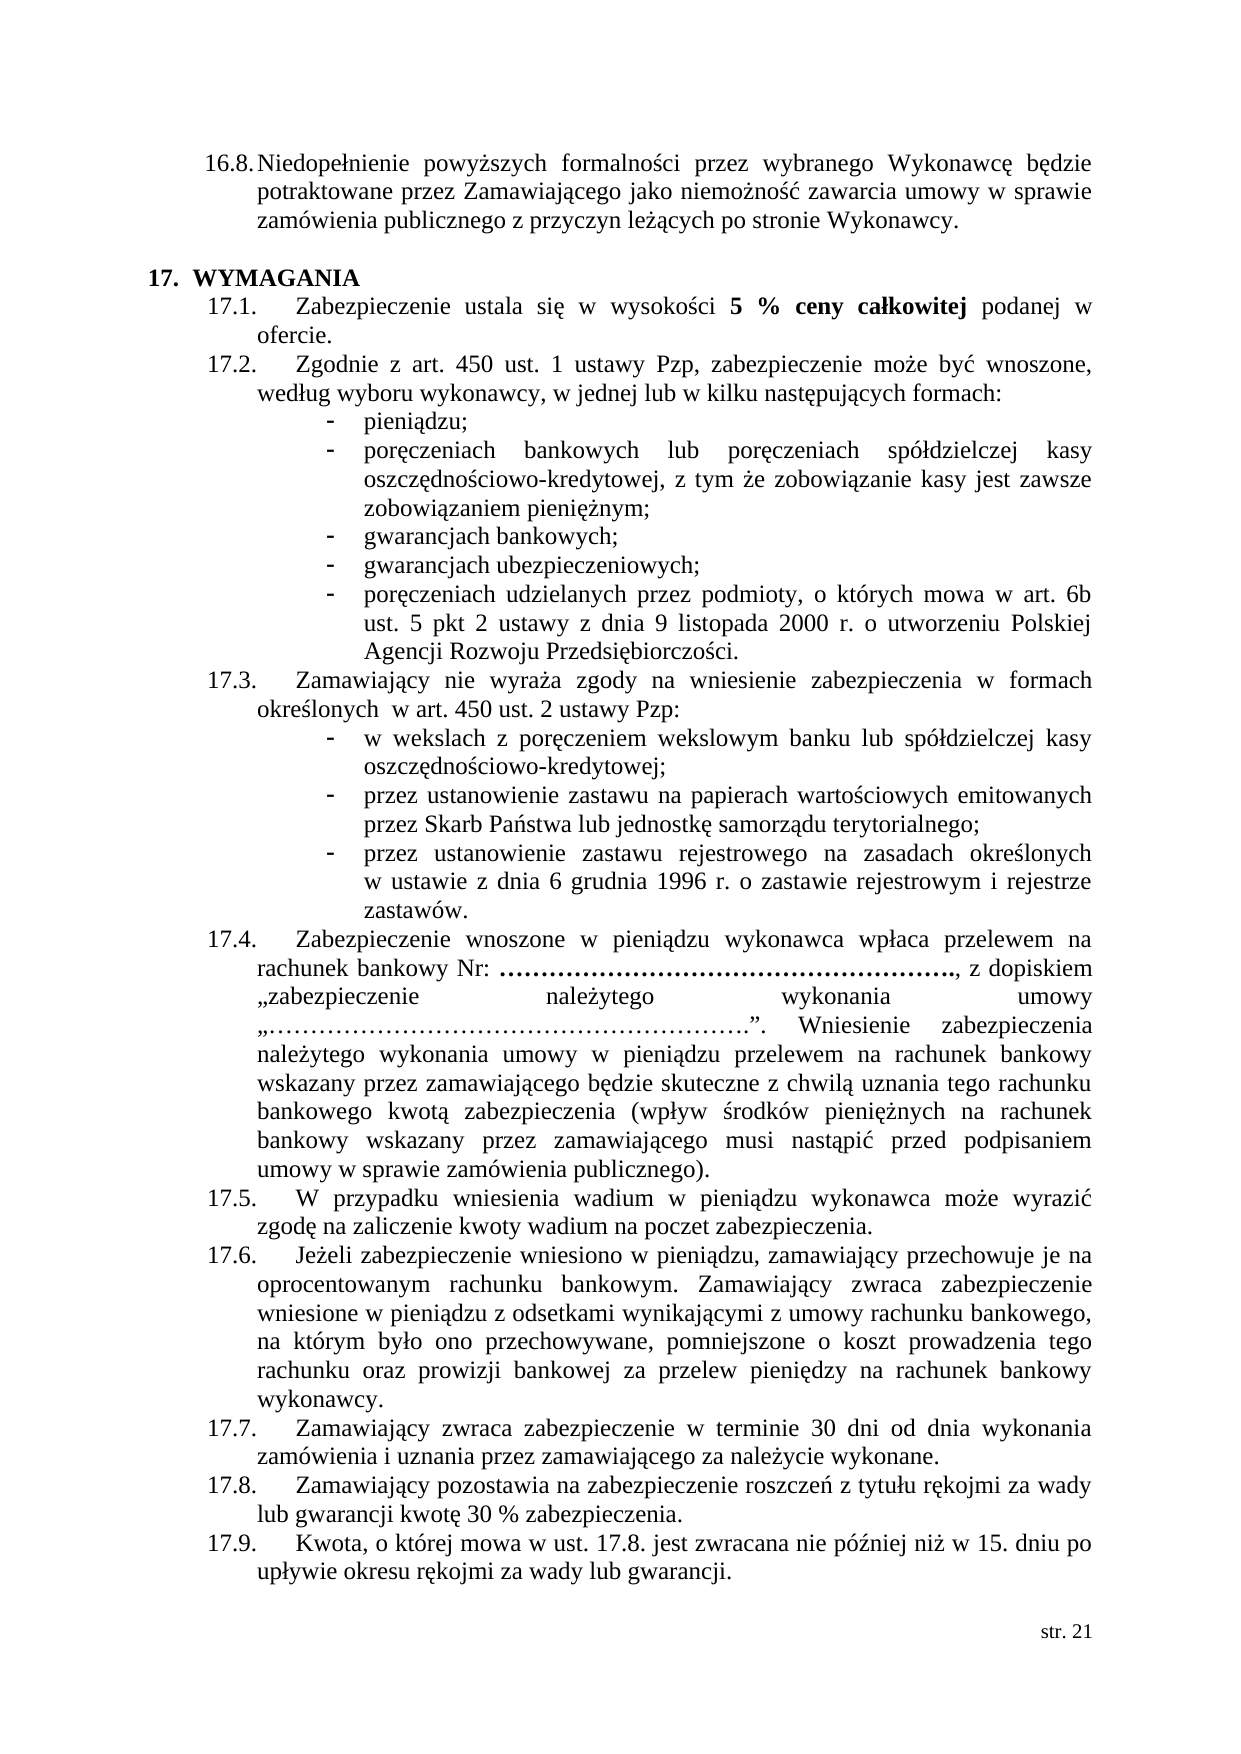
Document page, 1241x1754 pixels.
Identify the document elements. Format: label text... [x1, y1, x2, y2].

list Zgodnie z art. 450 ust. 1 ustawy Pzp, zabezpieczenie może być wnoszone, według wyboru wykonawcy, w jednej lub w kilku następujących formach: [207, 349, 1093, 406]
list Zamawiający zwraca zabezpieczenie w terminie 30 dni od dnia wykonania zamówienia i uznania przez zamawiającego za należycie wykonane. [207, 1413, 1093, 1470]
list gwarancjach ubezpieczeniowych; [326, 550, 1093, 579]
list W przypadku wniesienia wadium w pieniądzu wykonawca może wyrazić zgodę na zaliczenie kwoty wadium na poczet zabezpieczenia. [207, 1183, 1093, 1240]
list Zabezpieczenie ustala się w wysokości 5 % ceny całkowitej podanej w ofercie. [207, 291, 1093, 349]
list Zamawiający pozostawia na zabezpieczenie roszczeń z tytułu rękojmi za wady lub gwarancji kwotę 30 % zabezpieczenia. [207, 1470, 1093, 1528]
list WYMAGANIA [148, 263, 1093, 291]
list Jeżeli zabezpieczenie wniesiono w pieniądzu, zamawiający przechowuje je na oprocentowanym rachunku bankowym. Zamawiający zwraca zabezpieczenie wniesione w pieniądzu z odsetkami wynikającymi z umowy rachunku bankowego, na którym było ono przechowywane, pomniejszone o koszt prowadzenia tego rachunku oraz prowizji bankowej za przelew pieniędzy na rachunek bankowy wykonawcy. [207, 1240, 1093, 1413]
list pieniądzu; [326, 406, 1093, 435]
list w wekslach z poręczeniem wekslowym banku lub spółdzielczej kasy oszczędnościowo-kredytowej; [326, 723, 1093, 780]
list przez ustanowienie zastawu rejestrowego na zasadach określonych w ustawie z dnia 6 grudnia 1996 r. o zastawie rejestrowym i rejestrze zastawów. [326, 838, 1093, 924]
list poręczeniach udzielanych przez podmioty, o których mowa w art. 6b ust. 5 pkt 2 ustawy z dnia 9 listopada 2000 r. o utworzeniu Polskiej Agencji Rozwoju Przedsiębiorczości. [326, 579, 1093, 665]
list Kwota, o której mowa w ust. 17.8. jest zwracana nie później niż w 15. dniu po upływie okresu rękojmi za wady lub gwarancji. [207, 1528, 1093, 1585]
list gwarancjach bankowych; [326, 521, 1093, 550]
list poręczeniach bankowych lub poręczeniach spółdzielczej kasy oszczędnościowo-kredytowej, z tym że zobowiązanie kasy jest zawsze zobowiązaniem pieniężnym; [326, 435, 1093, 521]
list Niedopełnienie powyższych formalności przez wybranego Wykonawcę będzie potraktowane przez Zamawiającego jako niemożność zawarcia umowy w sprawie zamówienia publicznego z przyczyn leżących po stronie Wykonawcy. [204, 148, 1093, 234]
list przez ustanowienie zastawu na papierach wartościowych emitowanych przez Skarb Państwa lub jednostkę samorządu terytorialnego; [326, 780, 1093, 838]
list Zabezpieczenie wnoszone w pieniądzu wykonawca wpłaca przelewem na rachunek bankowy Nr: ………………………………………………., z dopiskiem „zabezpieczenie należytego wykonania umowy „………………………………………………….”. Wniesienie zabezpieczenia należytego wykonania umowy w pieniądzu przelewem na rachunek bankowy wskazany przez zamawiającego będzie skuteczne z chwilą uznania tego rachunku bankowego kwotą zabezpieczenia (wpływ środków pieniężnych na rachunek bankowy wskazany przez zamawiającego musi nastąpić przed podpisaniem umowy w sprawie zamówienia publicznego). [207, 924, 1093, 1183]
list Zamawiający nie wyraża zgody na wniesienie zabezpieczenia w formach określonych w art. 450 ust. 2 ustawy Pzp: [207, 665, 1093, 723]
